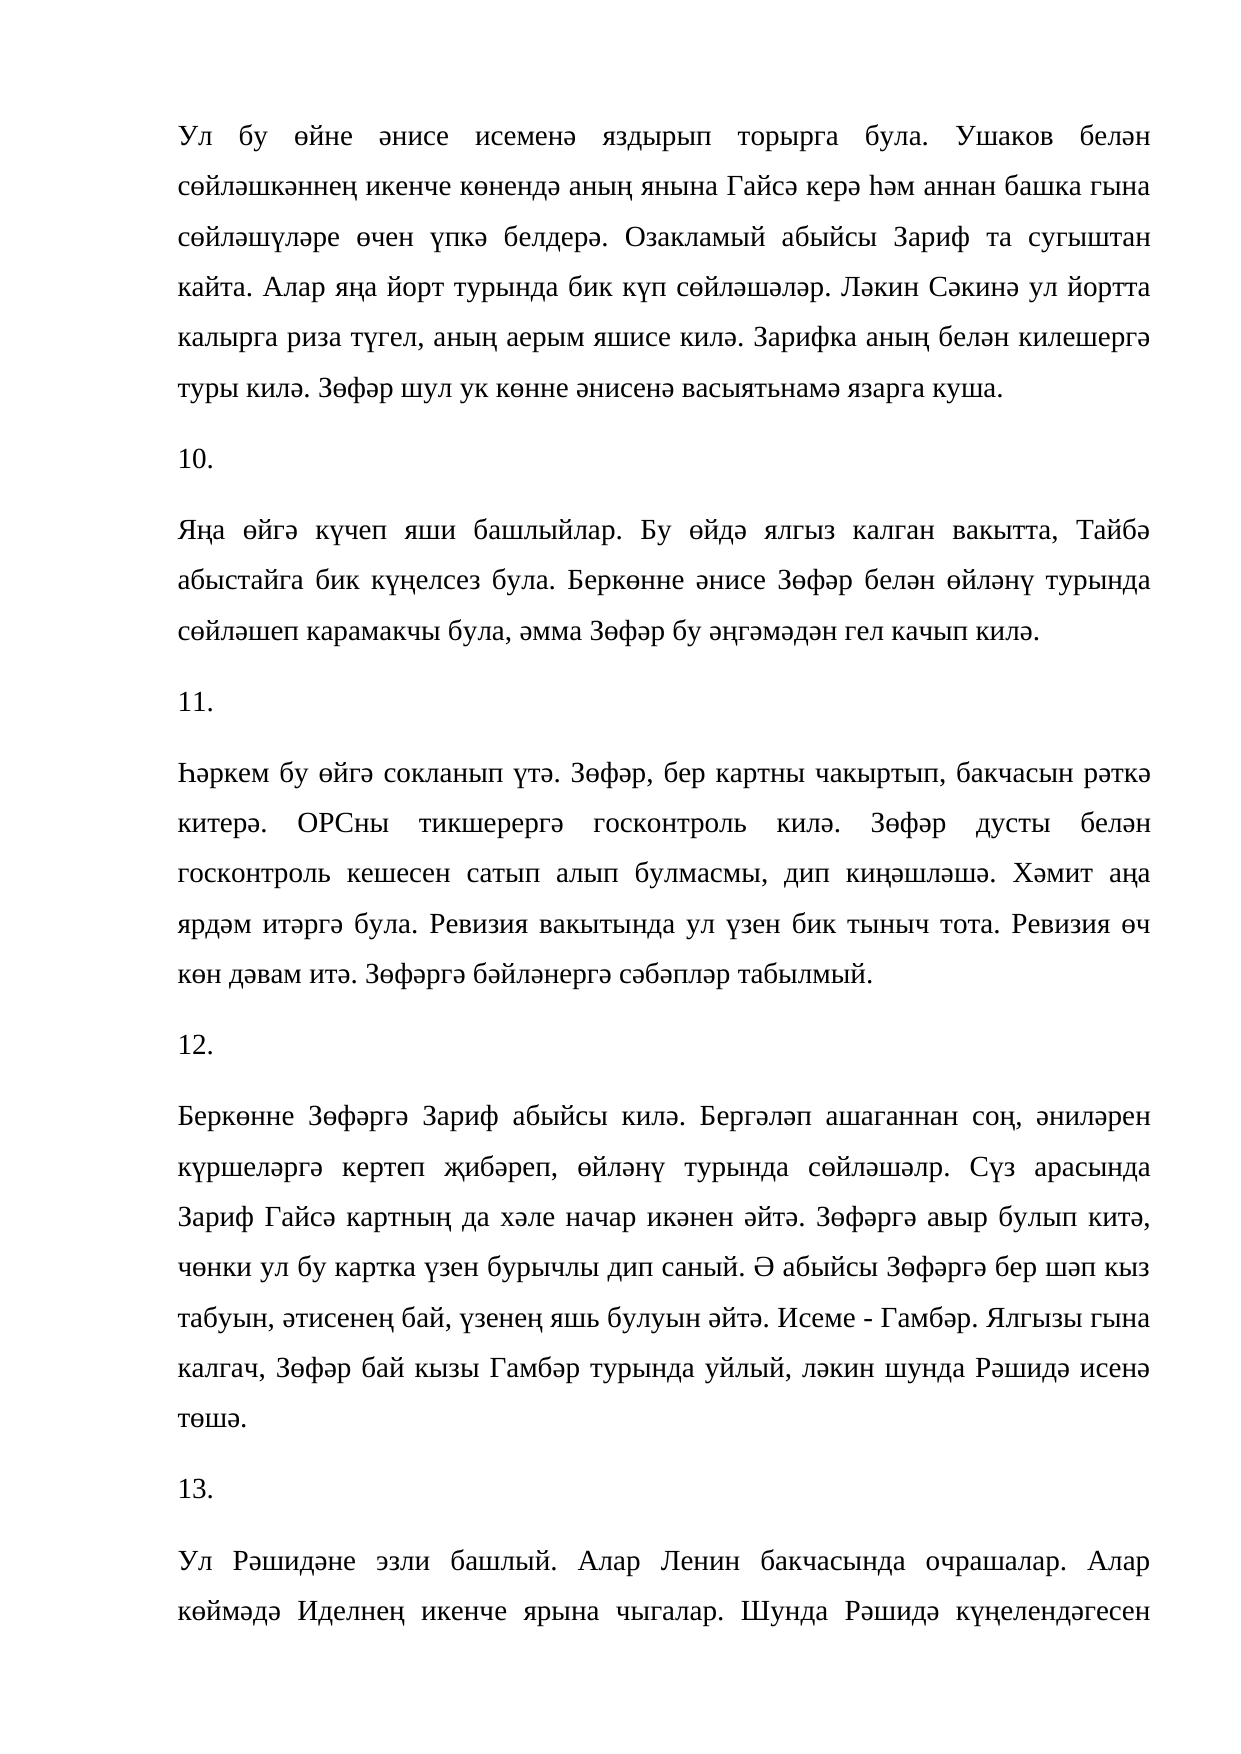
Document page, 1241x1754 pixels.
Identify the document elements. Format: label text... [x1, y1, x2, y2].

text Яңа өйгә күчеп яши башлыйлар. Бу өйдә ялгыз калган вакытта, Тайбә абыстайга бик күңелсез була. Беркөнне әнисе Зөфәр белән өйләнү турында сөйләшеп карамакчы була, әмма Зөфәр бу әңгәмәдән гел качып килә. [177, 512, 1152, 646]
text 12. [177, 1027, 1152, 1061]
text 11. [177, 684, 1152, 717]
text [177, 1543, 1152, 1626]
text 13. [177, 1471, 1152, 1505]
text Беркөнне Зөфәргә Зариф абыйсы килә. Бергәләп ашаганнан соң, әниләрен күршеләргә кертеп җибәреп, өйләнү турында сөйләшәлр. Сүз арасында Зариф Гайсә картның да хәле начар икәнен әйтә. Зөфәргә авыр булып китә, чөнки ул бу картка үзен бурычлы дип саный. Ә абыйсы Зөфәргә бер шәп кыз табуын, әтисенең бай, үзенең яшь булуын әйтә. Исеме - Гамбәр. Ялгызы гына калгач, Зөфәр бай кызы Гамбәр турында уйлый, ләкин шунда Рәшидә исенә төшә. [177, 1098, 1152, 1434]
text 10. [177, 441, 1152, 474]
text Һәркем бу өйгә сокланып үтә. Зөфәр, бер картны чакыртып, бакчасын рәткә китерә. ОРСны тикшерергә госконтроль килә. Зөфәр дусты белән госконтроль кешесен сатып алып булмасмы, дип киңәшләшә. Хәмит аңа ярдәм итәргә була. Ревизия вакытында ул үзен бик тыныч тота. Ревизия өч көн дәвам итә. Зөфәргә бәйләнергә сәбәпләр табылмый. [177, 755, 1152, 990]
text Ул бу өйне әнисе исеменә яздырып торырга була. Ушаков белән сөйләшкәннең икенче көнендә аның янына Гайсә керә һәм аннан башка гына сөйләшүләре өчен үпкә белдерә. Озакламый абыйсы Зариф та сугыштан кайта. Алар яңа йорт турында бик күп сөйләшәләр. Ләкин Сәкинә ул йортта калырга риза түгел, аның аерым яшисе килә. Зарифка аның белән килешергә туры килә. Зөфәр шул ук көнне әнисенә васыятьнамә язарга куша. [177, 118, 1152, 403]
